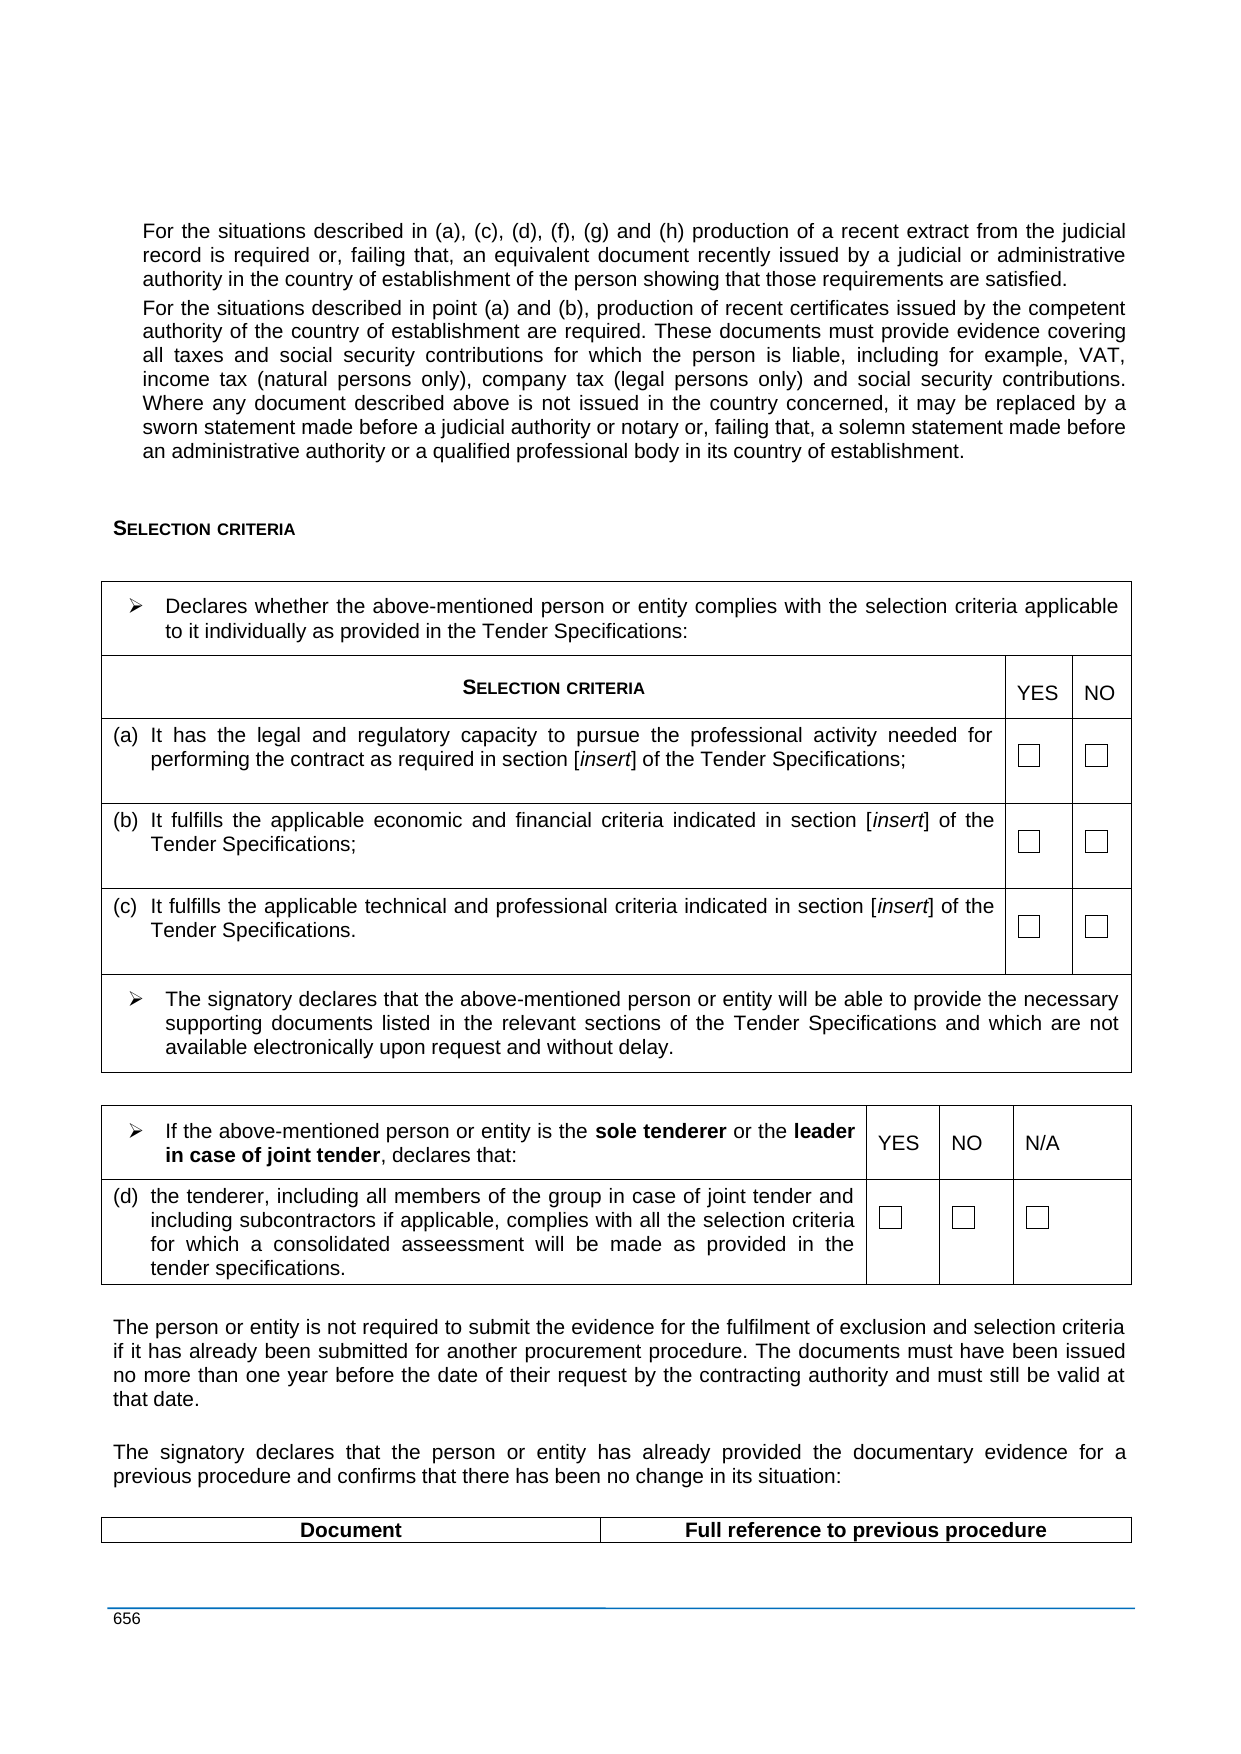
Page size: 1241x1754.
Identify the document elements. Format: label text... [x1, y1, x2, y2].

text For the situations described in point (a) and (b), production of recent certificates issued by the competent authority of the country of establishment are required. These documents must provide evidence covering all taxes and social security contributions for which the person is liable, including for example, VAT, income tax (natural persons only), company tax (legal persons only) and social security contributions. Where any document described above is not issued in the country concerned, it may be replaced by a sworn statement made before a judicial authority or notary or, failing that, a solemn statement made before an administrative authority or a qualified professional body in its country of establishment. [142, 295, 1127, 463]
table_cell YES [1006, 656, 1072, 717]
table_cell [1006, 804, 1072, 888]
table_cell [940, 1180, 1013, 1284]
table_cell the tenderer, including all members of the group in case of joint tender and including subcontractors if applicable, complies with all the selection criteria for which a consolidated asseessment will be made as provided in the tender specifications. [102, 1180, 866, 1284]
table_cell [1073, 719, 1131, 803]
table_cell It has the legal and regulatory capacity to pursue the professional activity needed for performing the contract as required in section [insert] of the Tender Specifications; [102, 719, 1005, 803]
table_cell [1073, 889, 1131, 974]
table_cell It fulfills the applicable technical and professional criteria indicated in section [insert] of the Tender Specifications. [102, 889, 1005, 974]
text Selection criteria [113, 516, 1127, 540]
table_header Full reference to previous procedure [601, 1518, 1131, 1542]
table_cell [1073, 804, 1131, 888]
table_cell [1014, 1180, 1131, 1284]
table_header Document [102, 1518, 600, 1542]
table_cell The signatory declares that the above-mentioned person or entity will be able to provide the necessary supporting documents listed in the relevant sections of the Tender Specifications and which are not available electronically upon request and without delay. [102, 975, 1131, 1072]
table_cell [1006, 889, 1072, 974]
table_header NO [940, 1106, 1013, 1179]
table_header YES [867, 1106, 939, 1179]
text For the situations described in (a), (c), (d), (f), (g) and (h) production of a recent extract from the judicial record is required or, failing that, an equivalent document recently issued by a judicial or administrative authority in the country of establishment of the person showing that those requirements are satisfied. [142, 219, 1127, 291]
table_cell [867, 1180, 939, 1284]
table_cell It fulfills the applicable economic and financial criteria indicated in section [insert] of the Tender Specifications; [102, 804, 1005, 888]
table_cell Selection criteria [102, 656, 1005, 717]
table_cell NO [1073, 656, 1131, 717]
table_header Declares whether the above-mentioned person or entity complies with the selection criteria applicable to it individually as provided in the Tender Specifications: [102, 582, 1131, 655]
text The signatory declares that the person or entity has already provided the documentary evidence for a previous procedure and confirms that there has been no change in its situation: [113, 1439, 1127, 1487]
text The person or entity is not required to submit the evidence for the fulfilment of exclusion and selection criteria if it has already been submitted for another procurement procedure. The documents must have been issued no more than one year before the date of their request by the contracting authority and must still be valid at that date. [113, 1314, 1127, 1410]
table_header If the above-mentioned person or entity is the sole tenderer or the leader in case of joint tender, declares that: [102, 1106, 866, 1179]
table_header N/A [1014, 1106, 1131, 1179]
table_cell [1006, 719, 1072, 803]
